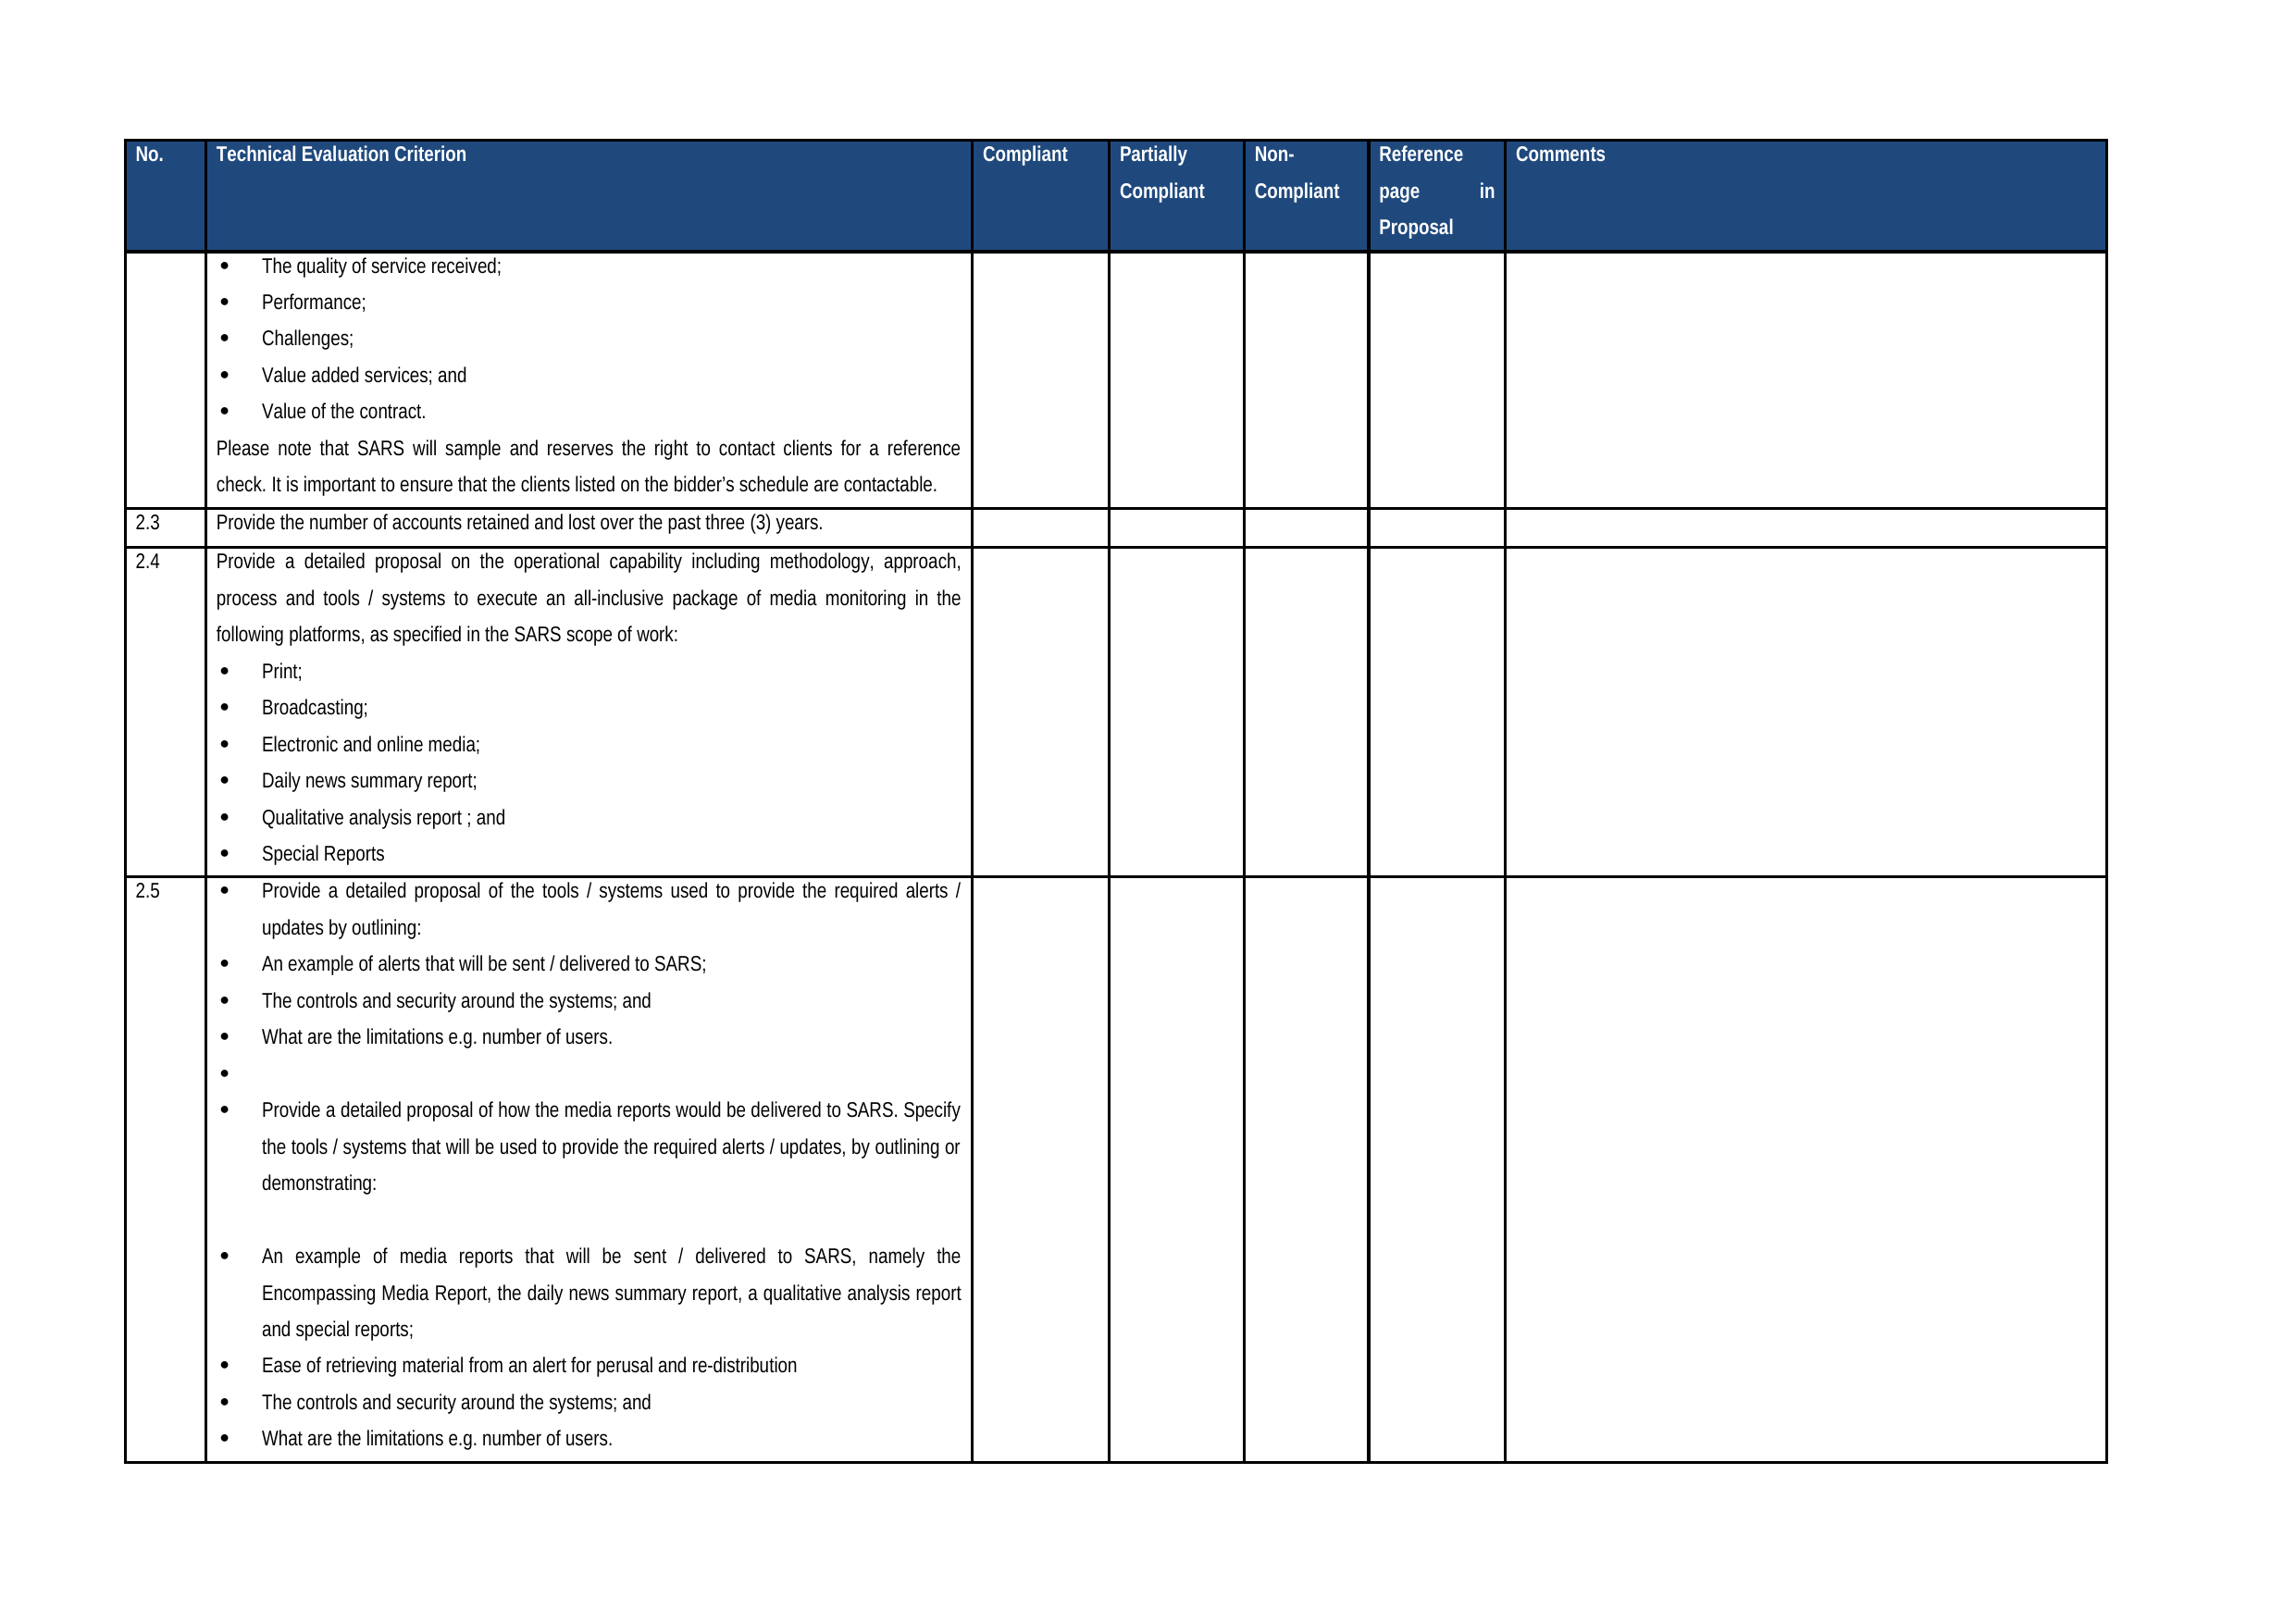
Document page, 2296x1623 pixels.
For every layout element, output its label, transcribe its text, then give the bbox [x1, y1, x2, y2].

table_cell [1507, 549, 2105, 875]
table_cell [974, 549, 1108, 875]
table_cell [974, 878, 1108, 1460]
table_cell [1111, 510, 1243, 546]
table_cell [1507, 254, 2105, 506]
table_cell [1507, 510, 2105, 546]
table_cell [1371, 878, 1504, 1460]
table_cell [1507, 878, 2105, 1460]
table_cell 2.5 [127, 878, 205, 1460]
table_cell [1371, 549, 1504, 875]
table_cell [1111, 878, 1243, 1460]
table_cell [1371, 510, 1504, 546]
table_cell [1246, 878, 1367, 1460]
table_header Reference page in Proposal [1371, 142, 1504, 250]
table_cell [974, 254, 1108, 506]
table_cell [1246, 549, 1367, 875]
table_header No. [127, 142, 205, 250]
table_cell [974, 510, 1108, 546]
table_cell 2.4 [127, 549, 205, 875]
table_cell [1111, 549, 1243, 875]
table_cell [1246, 510, 1367, 546]
table_cell 2.2 [127, 254, 205, 506]
table_cell Provide the number of accounts retained and lost over the past three (3) years. [207, 510, 971, 546]
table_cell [207, 878, 971, 1460]
table_header Partially Compliant [1111, 142, 1243, 250]
table_cell [1371, 254, 1504, 506]
table_header Compliant [974, 142, 1108, 250]
table_header Non-Compliant [1246, 142, 1367, 250]
table_cell [1111, 254, 1243, 506]
table_cell [1246, 254, 1367, 506]
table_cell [207, 254, 971, 506]
table_header Technical Evaluation Criterion [207, 142, 971, 250]
table_cell 2.3 [127, 510, 205, 546]
table_header Comments [1507, 142, 2105, 250]
table_cell Provide a detailed proposal on the operational capability including methodology, approach, process and tools / systems to execute an all-inclusive package of media monitoring in the following platforms, as specified in the SARS scope of work: Print; Broadcasting; Electronic and online media; Daily news summary report; Qualitative analysis report ; and Special Reports [207, 549, 971, 875]
